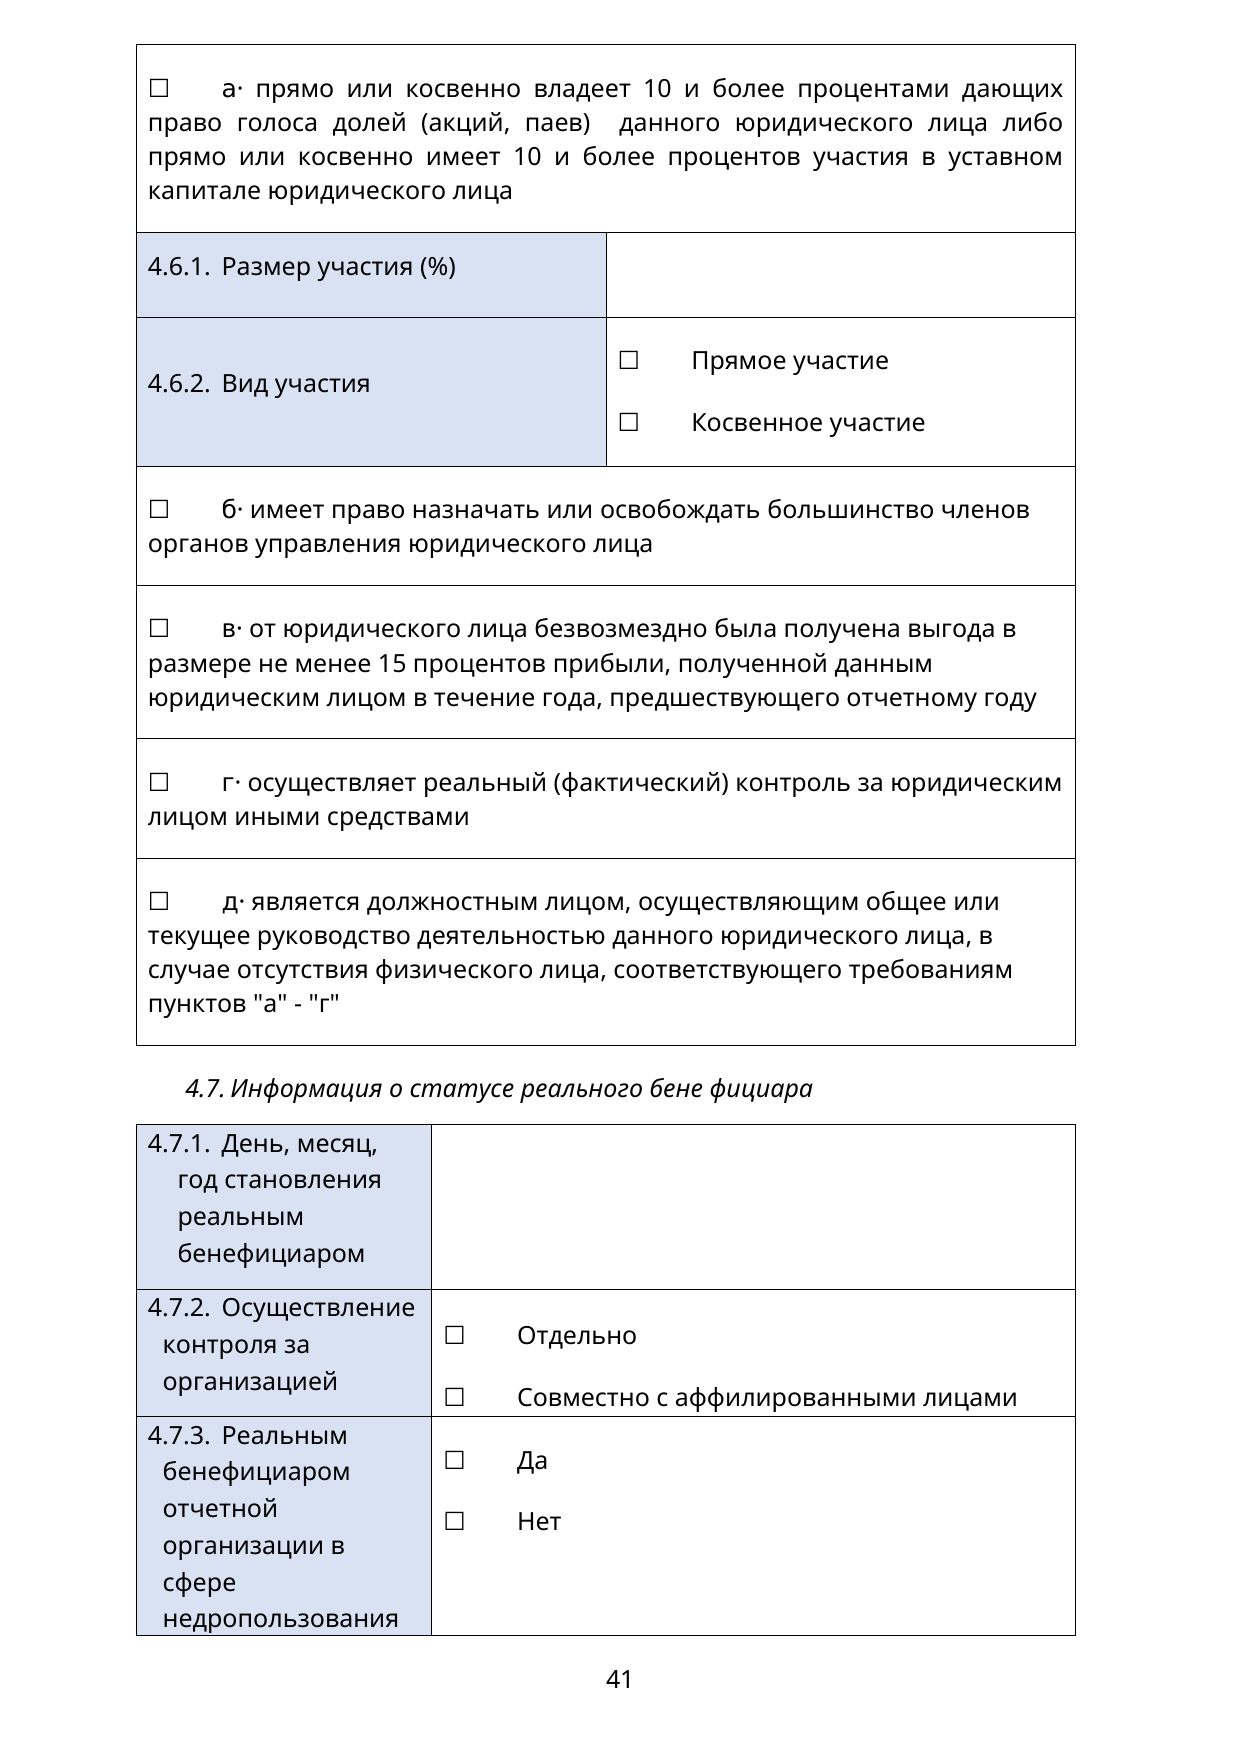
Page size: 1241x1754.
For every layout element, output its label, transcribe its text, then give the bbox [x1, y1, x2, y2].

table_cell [137, 1417, 431, 1635]
table_cell б․ имеет право назначать или освобождать большинство членов органов управления юридического лица [137, 467, 1075, 585]
table_cell Да Нет [432, 1417, 1075, 1635]
table_cell в․ от юридического лица безвозмездно была получена выгода в размере не менее 15 процентов прибыли, полученной данным юридическим лицом в течение года, предшествующего отчетному году [137, 586, 1075, 738]
table_cell Прямое участие Косвенное участие [607, 318, 1075, 466]
table_header а․ прямо или косвенно владеет 10 и более процентами дающих право голоса долей (акций, паев) данного юридического лица либо прямо или косвенно имеет 10 и более процентов участия в уставном капитале юридического лица [137, 45, 1075, 232]
table_header День, месяц, год становления реальным бенефициаром [137, 1125, 431, 1289]
table_cell Осуществление контроля за организацией [137, 1290, 431, 1416]
table_cell Размер участия (%) [137, 233, 606, 317]
table_header [432, 1125, 1075, 1289]
table_cell [607, 233, 1075, 317]
table_cell Отдельно Совместно с аффилированными лицами [432, 1290, 1075, 1416]
table_cell г․ осуществляет реальный (фактический) контроль за юридическим лицом иными средствами [137, 739, 1075, 857]
table_cell д․ является должностным лицом, осуществляющим общее или текущее руководство деятельностью данного юридического лица, в случае отсутствия физического лица, соответствующего требованиям пунктов "а" - "г" [137, 859, 1075, 1045]
table_cell Вид участия [137, 318, 606, 466]
list Информация о статусе реального бене фициара [185, 1071, 1092, 1105]
